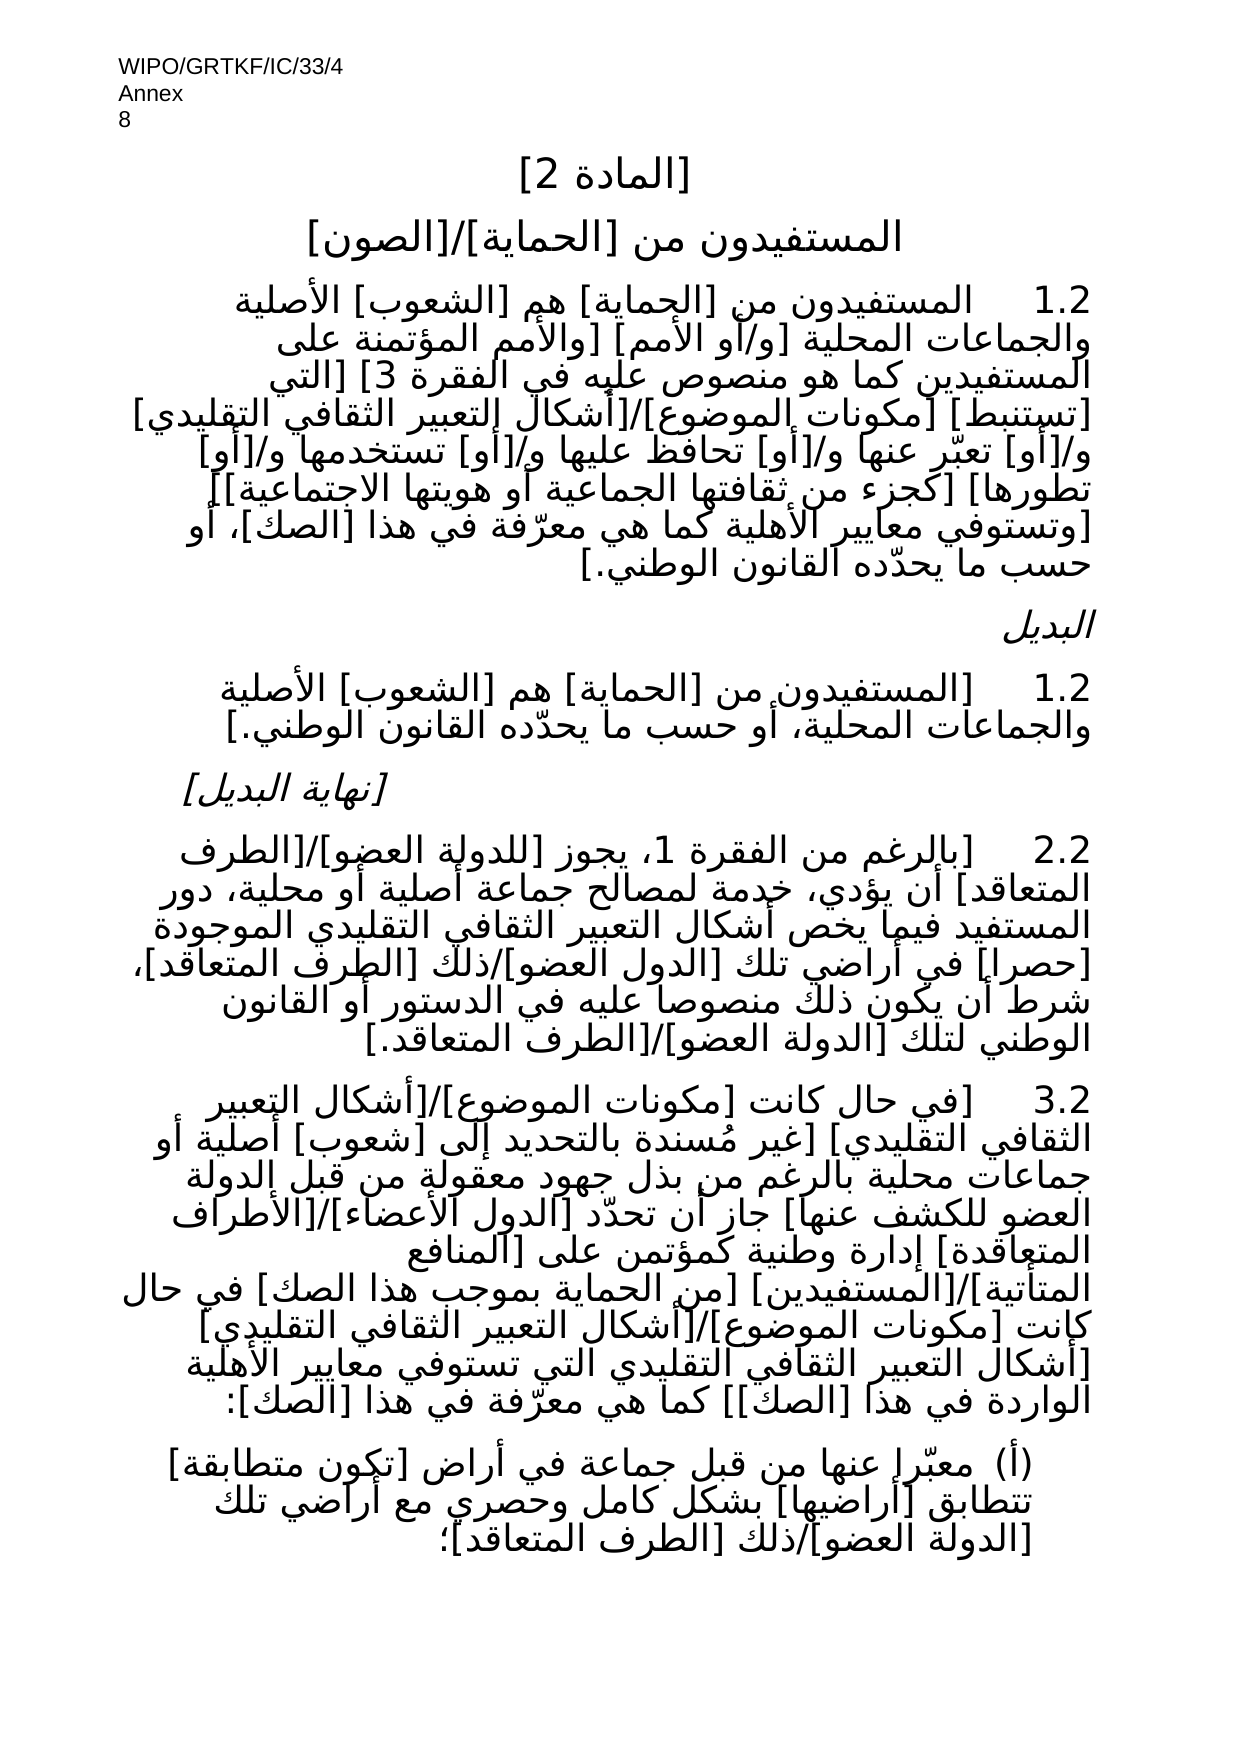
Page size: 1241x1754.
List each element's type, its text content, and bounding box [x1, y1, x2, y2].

text المستفيدون من [الحماية]/[الصون] [118, 221, 415, 258]
text 1.2 المستفيدون من [الحماية] هم [الشعوب] الأصلية والجماعات المحلية [و/أو الأمم] [والأمم المؤتمنة على المستفيدين كما هو منصوص عليه في الفقرة 3] [التي [تستنبط] [مكونات الموضوع]/[أشكال التعبير الثقافي التقليدي] و/[أو] تعبّر عنها و/[أو] تحافظ عليها و/[أو] تستخدمها و/[أو] تطورها] [كجزء من ثقافتها الجماعية أو هويتها الاجتماعية]] [وتستوفي معايير الأهلية كما هي معرّفة في هذا [الصك]، أو حسب ما يحدّده القانون الوطني.] [118, 283, 1092, 583]
text 3.2 [في حال كانت [مكونات الموضوع]/[أشكال التعبير الثقافي التقليدي] [غير مُسندة بالتحديد إلى [شعوب] أصلية أو جماعات محلية بالرغم من بذل جهود معقولة من قبل الدولة العضو للكشف عنها] جاز أن تحدّد [الدول الأعضاء]/[الأطراف المتعاقدة] إدارة وطنية كمؤتمن على [المنافع المتأتية]/[المستفيدين] [من الحماية بموجب هذا الصك] في حال كانت [مكونات الموضوع]/[أشكال التعبير الثقافي التقليدي] [أشكال التعبير الثقافي التقليدي التي تستوفي معايير الأهلية الواردة في هذا [الصك]] كما هي معرّفة في هذا [الصك]: [118, 1083, 1092, 1421]
text [نهاية البديل] [118, 771, 384, 808]
text 2.2 [بالرغم من الفقرة 1، يجوز [للدولة العضو]/[الطرف المتعاقد] أن يؤدي، خدمة لمصالح جماعة أصلية أو محلية، دور المستفيد فيما يخص أشكال التعبير الثقافي التقليدي الموجودة [حصرا] في أراضي تلك [الدول العضو]/ذلك [الطرف المتعاقد]، شرط أن يكون ذلك منصوصا عليه في الدستور أو القانون الوطني لتلك [الدولة العضو]/[الطرف المتعاقد.] [118, 833, 1092, 1058]
text [المادة 2] [118, 158, 1092, 196]
text المستفيدون من [الحماية]/[الصون] [366, 221, 1092, 258]
text (أ) معبّرا عنها من قبل جماعة في أراض [تكون متطابقة] تتطابق [أراضيها] بشكل كامل وحصري مع أراضي تلك [الدولة العضو]/ذلك [الطرف المتعاقد]؛ [118, 1446, 1033, 1558]
text البديل [118, 608, 1092, 646]
text 1.2 [المستفيدون من [الحماية] هم [الشعوب] الأصلية والجماعات المحلية، أو حسب ما يحدّده القانون الوطني.] [118, 671, 1092, 746]
